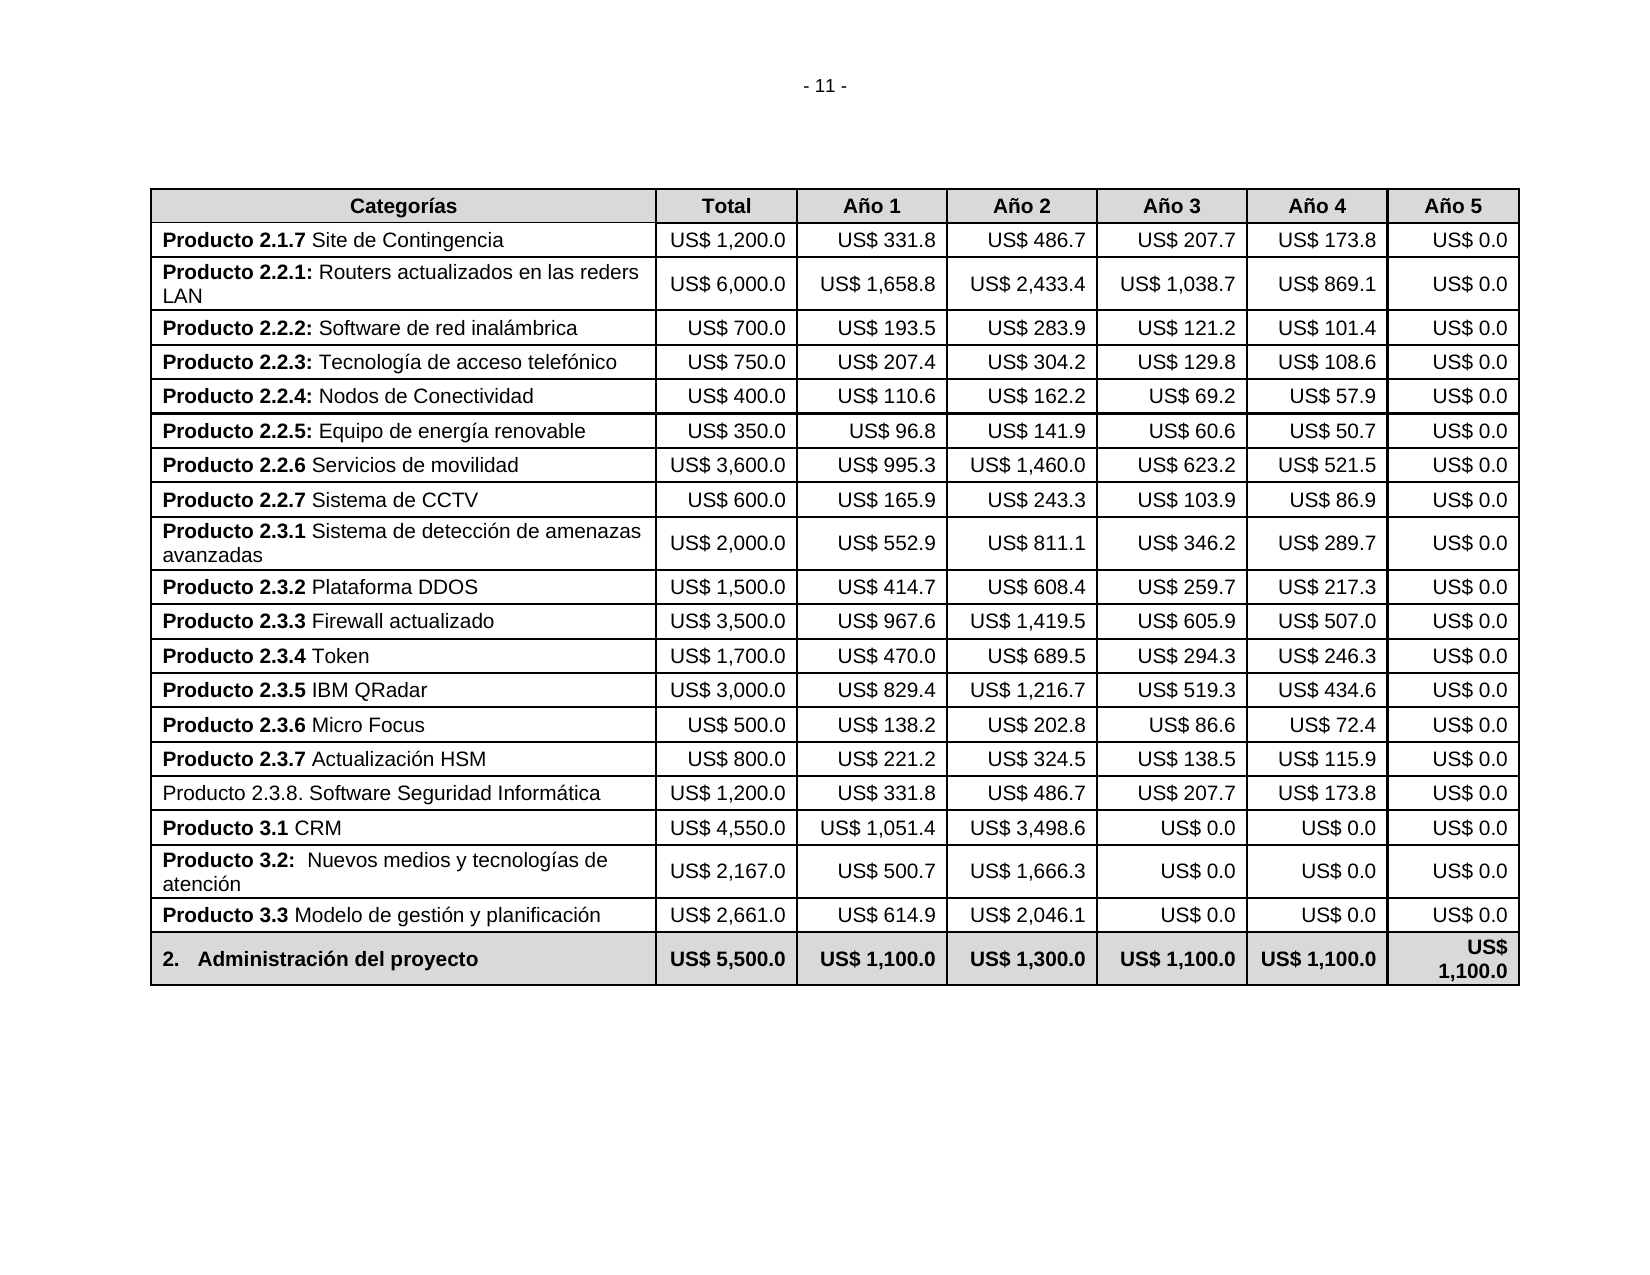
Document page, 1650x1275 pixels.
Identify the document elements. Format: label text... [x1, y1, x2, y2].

table_cell US$ 434.6 [1248, 674, 1386, 706]
table_cell Producto 2.3.4 Token [152, 640, 655, 672]
table_cell US$ 110.6 [798, 380, 946, 412]
table_cell Producto 2.3.5 IBM QRadar [152, 674, 655, 706]
table_cell US$ 86.6 [1098, 708, 1246, 741]
table_cell US$ 50.7 [1248, 415, 1386, 447]
table_cell US$ 3,000.0 [657, 674, 796, 706]
table_cell Producto 2.3.1 Sistema de detección de amenazas avanzadas [152, 518, 655, 569]
table_cell US$ 967.6 [798, 605, 946, 637]
table_cell Producto 2.3.8. Software Seguridad Informática [152, 777, 655, 809]
table_cell US$ 552.9 [798, 518, 946, 569]
table_cell Producto 2.2.7 Sistema de CCTV [152, 483, 655, 516]
table_cell US$ 470.0 [798, 640, 946, 672]
table_cell US$ 0.0 [1389, 415, 1518, 447]
table_cell US$ 869.1 [1248, 258, 1386, 309]
table_cell US$ 500.0 [657, 708, 796, 741]
table_cell US$ 486.7 [948, 224, 1096, 256]
table_cell US$ 324.5 [948, 743, 1096, 775]
table_cell US$ 57.9 [1248, 380, 1386, 412]
table_cell US$ 5,500.0 [657, 933, 796, 984]
table_cell US$ 165.9 [798, 483, 946, 516]
table_cell US$ 294.3 [1098, 640, 1246, 672]
table_cell Producto 2.3.3 Firewall actualizado [152, 605, 655, 637]
table_cell US$ 0.0 [1389, 224, 1518, 256]
table_cell US$ 217.3 [1248, 571, 1386, 603]
table_cell US$ 103.9 [1098, 483, 1246, 516]
table_cell US$ 0.0 [1389, 605, 1518, 637]
table_cell US$ 346.2 [1098, 518, 1246, 569]
table_cell US$ 2,046.1 [948, 899, 1096, 931]
table_cell US$ 1,419.5 [948, 605, 1096, 637]
table_cell US$ 0.0 [1389, 674, 1518, 706]
table_cell US$ 141.9 [948, 415, 1096, 447]
table_cell US$ 0.0 [1389, 483, 1518, 516]
table_cell US$ 0.0 [1389, 708, 1518, 741]
table_cell US$ 1,300.0 [948, 933, 1096, 984]
table_cell US$ 623.2 [1098, 449, 1246, 481]
table_cell US$ 0.0 [1248, 899, 1386, 931]
table_cell Producto 2.3.2 Plataforma DDOS [152, 571, 655, 603]
table_cell US$ 202.8 [948, 708, 1096, 741]
table_header Año 4 [1248, 190, 1386, 222]
table_cell US$ 0.0 [1248, 846, 1386, 897]
table_cell US$ 207.7 [1098, 777, 1246, 809]
table_cell Producto 2.2.2: Software de red inalámbrica [152, 311, 655, 344]
table_cell US$ 259.7 [1098, 571, 1246, 603]
table_cell Producto 2.2.1: Routers actualizados en las reders LAN [152, 258, 655, 309]
table_cell US$ 519.3 [1098, 674, 1246, 706]
table_cell US$ 129.8 [1098, 346, 1246, 378]
table_cell US$ 1,460.0 [948, 449, 1096, 481]
table_cell US$ 0.0 [1389, 380, 1518, 412]
table_cell US$ 1,100.0 [1389, 933, 1518, 984]
table_cell US$ 0.0 [1389, 311, 1518, 344]
table_cell US$ 138.2 [798, 708, 946, 741]
table_cell US$ 138.5 [1098, 743, 1246, 775]
table_cell US$ 96.8 [798, 415, 946, 447]
table_cell US$ 0.0 [1098, 846, 1246, 897]
table_cell US$ 0.0 [1389, 640, 1518, 672]
table_cell US$ 0.0 [1389, 518, 1518, 569]
table_cell US$ 1,500.0 [657, 571, 796, 603]
table_cell Producto 3.1 CRM [152, 811, 655, 844]
table_cell Producto 2.2.6 Servicios de movilidad [152, 449, 655, 481]
table_cell US$ 1,100.0 [1248, 933, 1386, 984]
table_cell US$ 193.5 [798, 311, 946, 344]
table_cell US$ 486.7 [948, 777, 1096, 809]
table_cell US$ 121.2 [1098, 311, 1246, 344]
table_cell US$ 1,100.0 [798, 933, 946, 984]
table_cell US$ 500.7 [798, 846, 946, 897]
table_cell US$ 1,658.8 [798, 258, 946, 309]
table_cell US$ 521.5 [1248, 449, 1386, 481]
table_cell US$ 0.0 [1389, 811, 1518, 844]
table_header Total [657, 190, 796, 222]
table_cell US$ 2,167.0 [657, 846, 796, 897]
table_cell US$ 331.8 [798, 777, 946, 809]
table_cell Producto 3.2: Nuevos medios y tecnologías de atención [152, 846, 655, 897]
table_cell US$ 750.0 [657, 346, 796, 378]
table_cell Producto 2.3.7 Actualización HSM [152, 743, 655, 775]
table_cell US$ 1,051.4 [798, 811, 946, 844]
table_cell US$ 207.4 [798, 346, 946, 378]
table_cell US$ 600.0 [657, 483, 796, 516]
table_cell US$ 3,498.6 [948, 811, 1096, 844]
table_cell US$ 162.2 [948, 380, 1096, 412]
table_cell US$ 507.0 [1248, 605, 1386, 637]
table_cell US$ 283.9 [948, 311, 1096, 344]
table_cell US$ 995.3 [798, 449, 946, 481]
table_cell US$ 69.2 [1098, 380, 1246, 412]
table_cell US$ 331.8 [798, 224, 946, 256]
table_cell US$ 1,200.0 [657, 224, 796, 256]
table_cell US$ 0.0 [1389, 346, 1518, 378]
table_cell Producto 2.2.4: Nodos de Conectividad [152, 380, 655, 412]
table_header Año 5 [1389, 190, 1518, 222]
table_cell US$ 0.0 [1098, 899, 1246, 931]
table_cell US$ 0.0 [1389, 743, 1518, 775]
table_cell Producto 2.1.7 Site de Contingencia [152, 223, 655, 256]
table_cell US$ 2,661.0 [657, 899, 796, 931]
table_cell US$ 811.1 [948, 518, 1096, 569]
table_header Categorías [152, 190, 655, 222]
table_cell US$ 829.4 [798, 674, 946, 706]
table_cell US$ 207.7 [1098, 224, 1246, 256]
table_cell US$ 689.5 [948, 640, 1096, 672]
table_cell US$ 4,550.0 [657, 811, 796, 844]
table_cell US$ 3,500.0 [657, 605, 796, 637]
table_cell US$ 108.6 [1248, 346, 1386, 378]
table_cell US$ 1,700.0 [657, 640, 796, 672]
table_cell US$ 608.4 [948, 571, 1096, 603]
table_cell US$ 86.9 [1248, 483, 1386, 516]
table_cell US$ 800.0 [657, 743, 796, 775]
table_cell US$ 246.3 [1248, 640, 1386, 672]
table_cell US$ 0.0 [1389, 449, 1518, 481]
table_cell US$ 0.0 [1389, 846, 1518, 897]
table_cell US$ 1,666.3 [948, 846, 1096, 897]
table_cell US$ 0.0 [1389, 258, 1518, 309]
table_cell US$ 289.7 [1248, 518, 1386, 569]
table_cell US$ 1,100.0 [1098, 933, 1246, 984]
table_cell US$ 72.4 [1248, 708, 1386, 741]
table_cell US$ 115.9 [1248, 743, 1386, 775]
table_cell US$ 700.0 [657, 311, 796, 344]
table_header Año 3 [1098, 190, 1246, 222]
table_header Año 2 [948, 190, 1096, 222]
table_cell US$ 0.0 [1389, 777, 1518, 809]
table_header Año 1 [798, 190, 946, 222]
table_cell US$ 0.0 [1389, 571, 1518, 603]
table_cell US$ 3,600.0 [657, 449, 796, 481]
table_cell US$ 2,433.4 [948, 258, 1096, 309]
table_cell US$ 243.3 [948, 483, 1096, 516]
table_cell Producto 2.2.3: Tecnología de acceso telefónico [152, 346, 655, 378]
table_cell US$ 1,216.7 [948, 674, 1096, 706]
table_cell US$ 173.8 [1248, 777, 1386, 809]
table_cell US$ 1,038.7 [1098, 258, 1246, 309]
table_cell US$ 6,000.0 [657, 258, 796, 309]
table_cell US$ 101.4 [1248, 311, 1386, 344]
table_cell 2. Administración del proyecto [152, 933, 655, 984]
table_cell US$ 605.9 [1098, 605, 1246, 637]
table_cell Producto 3.3 Modelo de gestión y planificación [152, 899, 655, 931]
table_cell US$ 60.6 [1098, 415, 1246, 447]
table_cell US$ 0.0 [1248, 811, 1386, 844]
table_cell US$ 0.0 [1389, 899, 1518, 931]
table_cell US$ 614.9 [798, 899, 946, 931]
table_cell US$ 221.2 [798, 743, 946, 775]
table_cell US$ 1,200.0 [657, 777, 796, 809]
table_cell US$ 2,000.0 [657, 518, 796, 569]
table_cell US$ 304.2 [948, 346, 1096, 378]
table_cell US$ 0.0 [1098, 811, 1246, 844]
table_cell US$ 400.0 [657, 380, 796, 412]
table_cell Producto 2.2.5: Equipo de energía renovable [152, 415, 655, 447]
table_cell US$ 350.0 [657, 415, 796, 447]
table_cell US$ 173.8 [1248, 224, 1386, 256]
table_cell US$ 414.7 [798, 571, 946, 603]
table_cell Producto 2.3.6 Micro Focus [152, 708, 655, 741]
